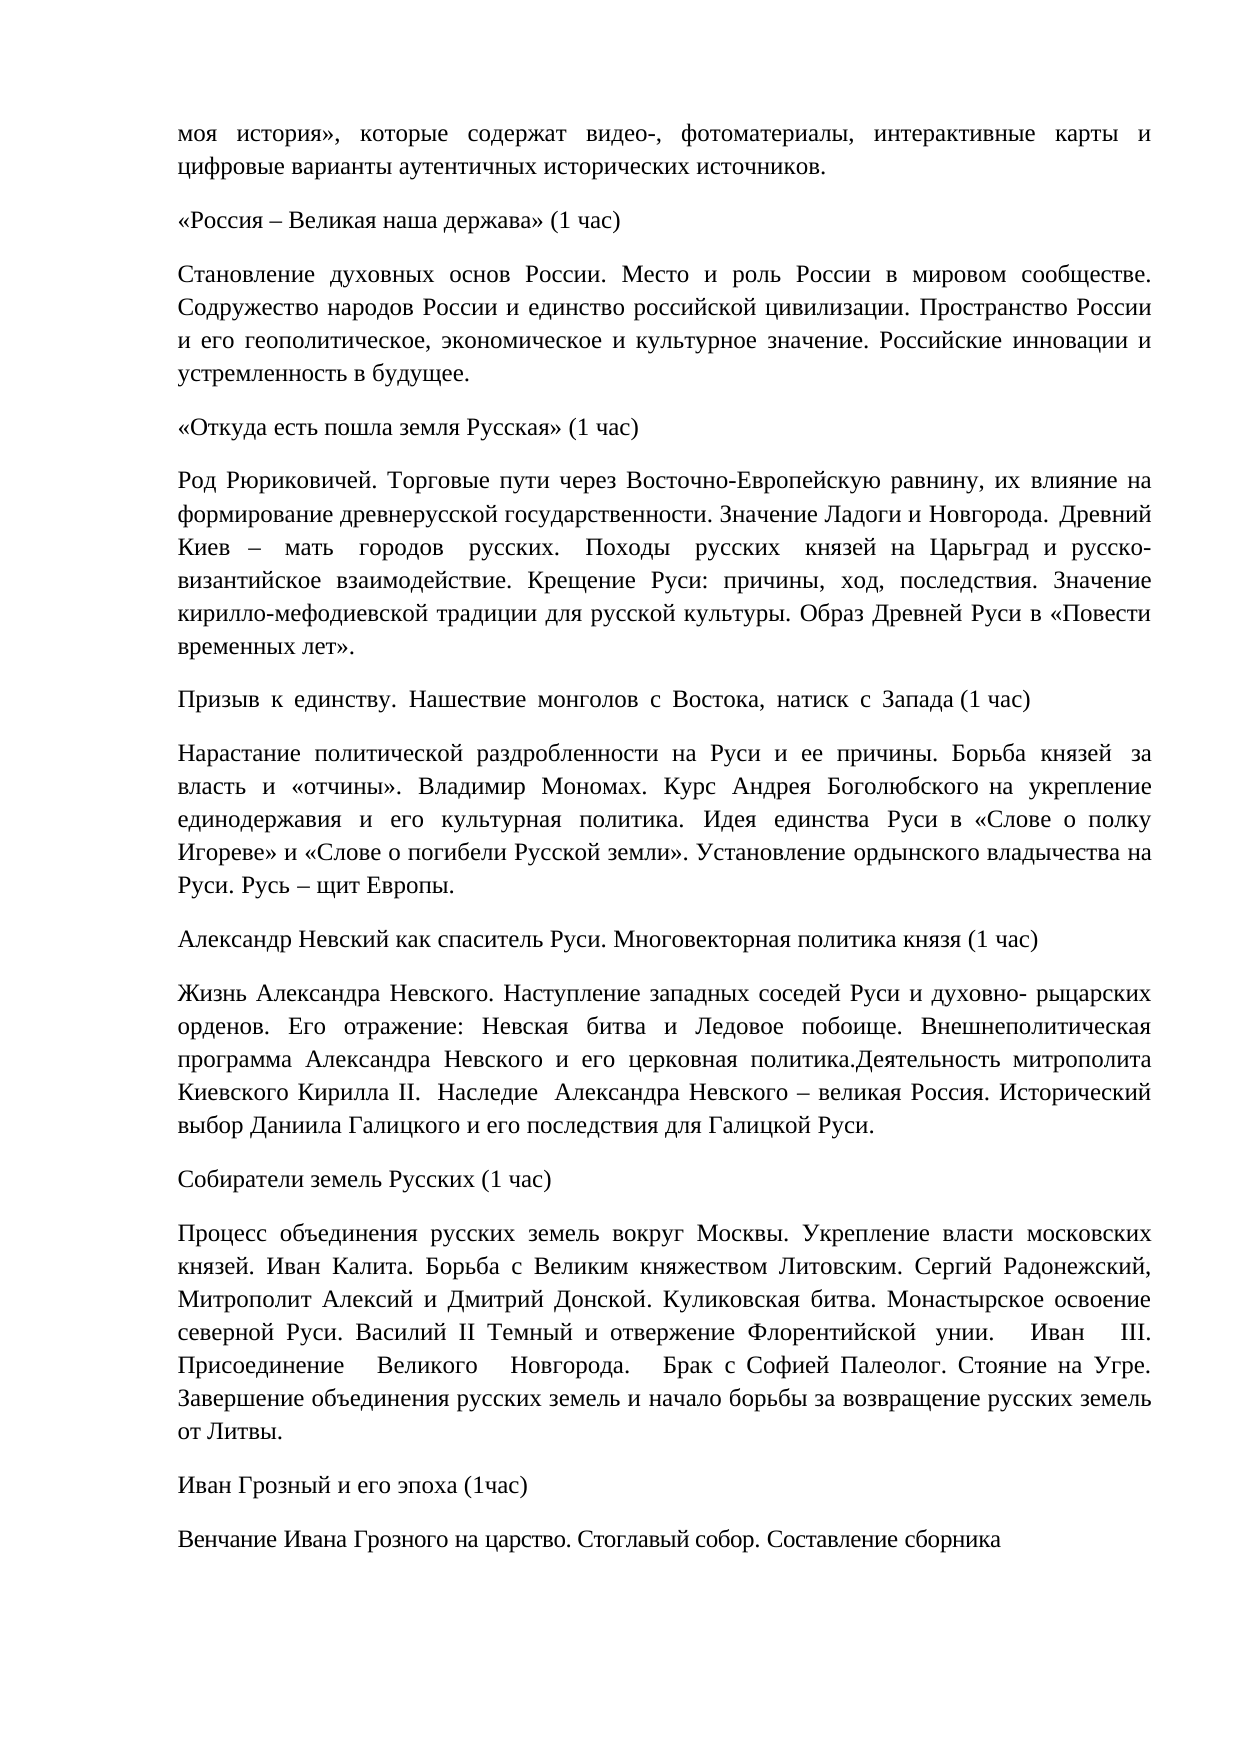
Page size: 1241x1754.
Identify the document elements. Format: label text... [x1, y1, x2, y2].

text Венчание Ивана Грозного на царство. Стоглавый собор. Составление сборника [177, 1524, 1152, 1553]
text «Россия – Великая наша держава» (1 час) [177, 205, 1152, 234]
text Становление духовных основ России. Место и роль России в мировом сообществе. Содружество народов России и единство российской цивилизации. Пространство России и его геополитическое, экономическое и культурное значение. Российские инновации и устремленность в будущее. [177, 259, 1152, 387]
text Иван Грозный и его эпоха (1час) [177, 1470, 1152, 1499]
text Процесс объединения русских земель вокруг Москвы. Укрепление власти московских князей. Иван Калита. Борьба с Великим княжеством Литовским. Сергий Радонежский, Митрополит Алексий и Дмитрий Донской. Куликовская битва. Монастырское освоение северной Руси. Василий II Темный и отвержение Флорентийской унии. Иван III. Присоединение Великого Новгорода. Брак с Софией Палеолог. Стояние на Угре. Завершение объединения русских земель и начало борьбы за возвращение русских земель от Литвы. [177, 1218, 1152, 1445]
text Призыв к единству. Нашествие монголов с Востока, натиск с Запада (1 час) [177, 684, 1152, 713]
text Александр Невский как спаситель Руси. Многовекторная политика князя (1 час) [177, 924, 1152, 953]
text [177, 118, 1152, 180]
text Жизнь Александра Невского. Наступление западных соседей Руси и духовно- рыцарских орденов. Его отражение: Невская битва и Ледовое побоище. Внешнеполитическая программа Александра Невского и его церковная политика.Деятельность митрополита Киевского Кирилла II. Наследие Александра Невского – великая Россия. Исторический выбор Даниила Галицкого и его последствия для Галицкой Руси. [177, 978, 1152, 1139]
text «Откуда есть пошла земля Русская» (1 час) [177, 412, 1152, 441]
text Род Рюриковичей. Торговые пути через Восточно-Европейскую равнину, их влияние на формирование древнерусской государственности. Значение Ладоги и Новгорода. Древний Киев – мать городов русских. Походы русских князей на Царьград и русско-византийское взаимодействие. Крещение Руси: причины, ход, последствия. Значение кирилло-мефодиевской традиции для русской культуры. Образ Древней Руси в «Повести временных лет». [177, 466, 1152, 659]
text Нарастание политической раздробленности на Руси и ее причины. Борьба князей за власть и «отчины». Владимир Мономах. Курс Андрея Боголюбского на укрепление единодержавия и его культурная политика. Идея единства Руси в «Слове о полку Игореве» и «Слове о погибели Русской земли». Установление ордынского владычества на Руси. Русь – щит Европы. [177, 738, 1152, 899]
text Собиратели земель Русских (1 час) [177, 1164, 1152, 1193]
